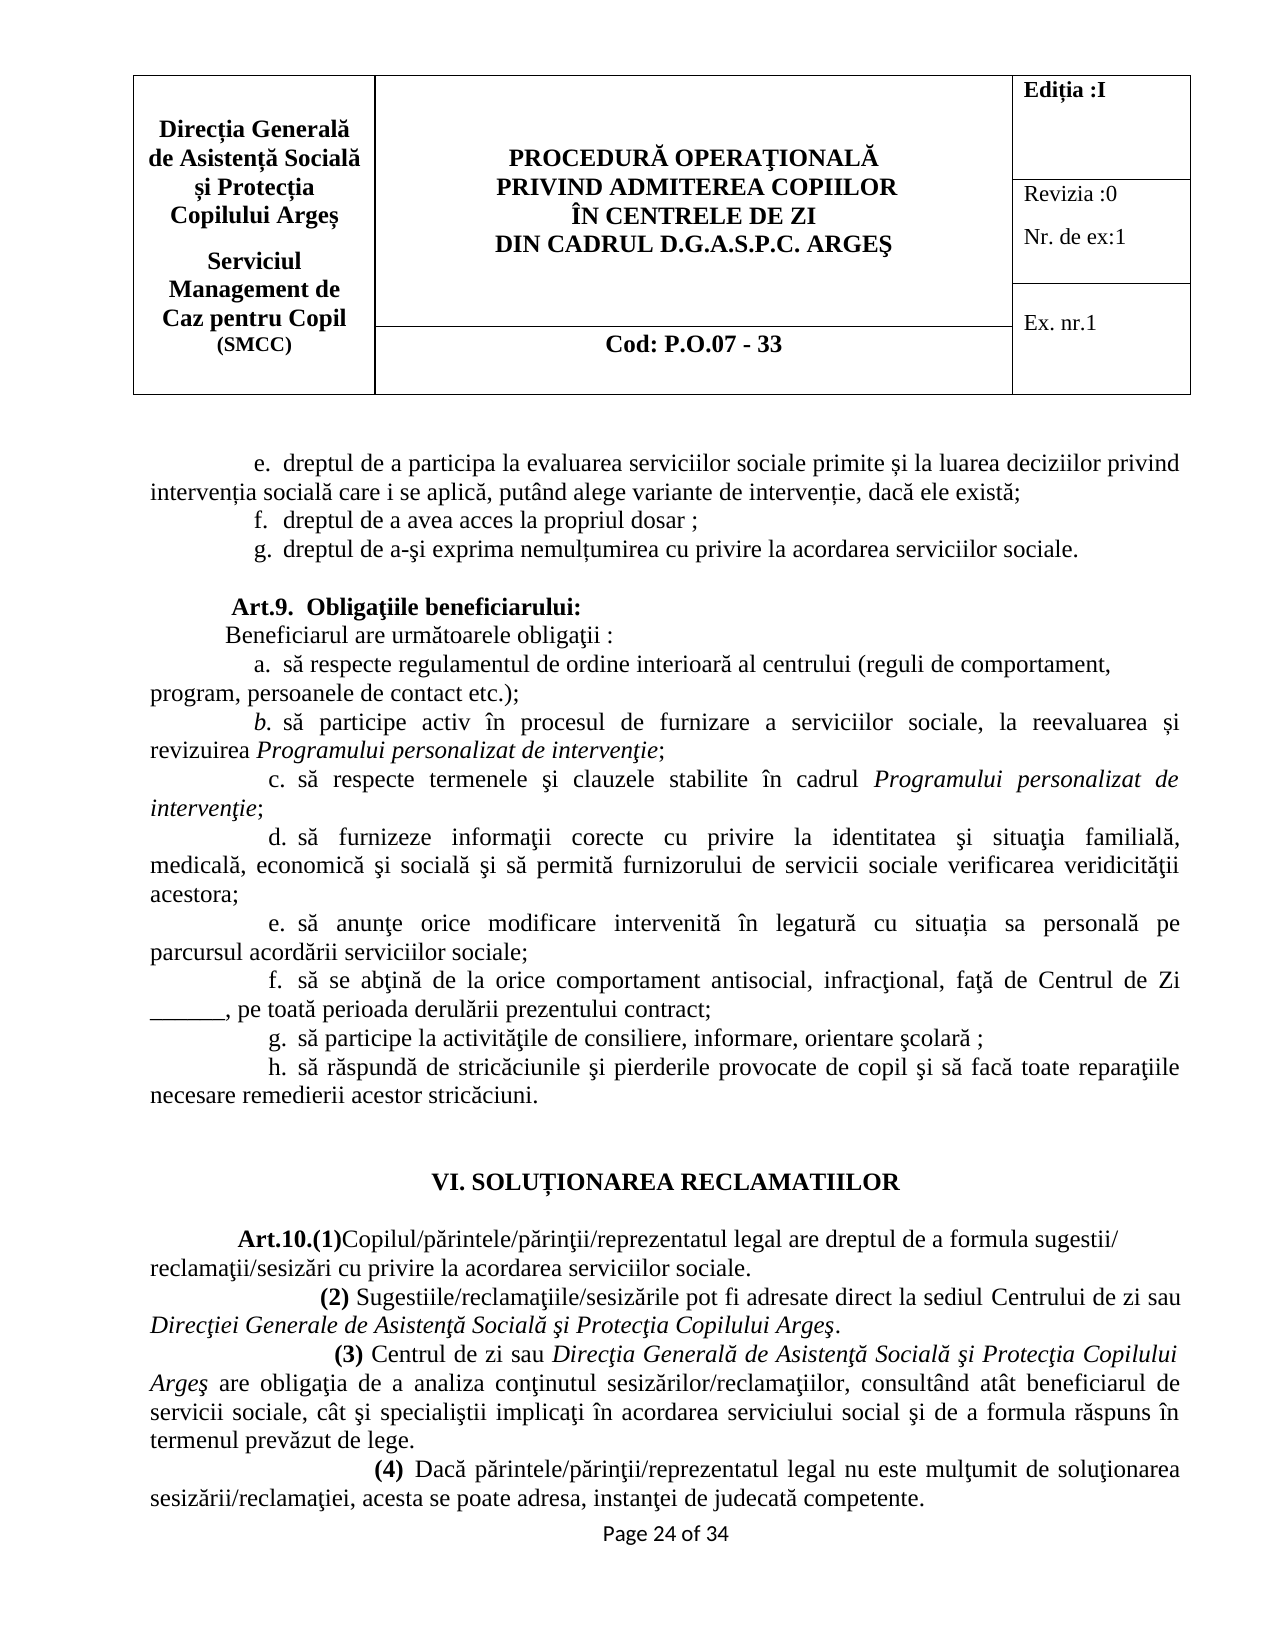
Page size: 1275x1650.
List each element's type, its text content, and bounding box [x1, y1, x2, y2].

text reclamaţii/sesizări cu privire la acordarea serviciilor sociale. [150, 1253, 1181, 1282]
list dreptul de a avea acces la propriul dosar ; [150, 505, 1181, 534]
list să participe la activităţile de consiliere, informare, orientare şcolară ; [150, 1023, 1181, 1052]
list dreptul de a-şi exprima nemulțumirea cu privire la acordarea serviciilor sociale. [150, 534, 1181, 563]
list să participe activ în procesul de furnizare a serviciilor sociale, la reevaluarea și revizuirea Programului personalizat de intervenţie; [150, 707, 1181, 764]
text Art.10.(1)Copilul/părintele/părinţii/reprezentatul legal are dreptul de a formula sugestii/ [150, 1224, 1181, 1253]
list dreptul de a participa la evaluarea serviciilor sociale primite și la luarea deciziilor privind intervenția socială care i se aplică, putând alege variante de intervenție, dacă ele există; [150, 448, 1181, 505]
text (4) Dacă părintele/părinţii/reprezentatul legal nu este mulţumit de soluţionarea sesizării/reclamaţiei, acesta se poate adresa, instanţei de judecată competente. [150, 1454, 1181, 1512]
list să furnizeze informaţii corecte cu privire la identitatea şi situaţia familială, medicală, economică şi socială şi să permită furnizorului de servicii sociale verificarea veridicităţii acestora; [150, 822, 1181, 908]
text (3) Centrul de zi sau Direcţia Generală de Asistenţă Socială şi Protecţia Copilului Argeş are obligaţia de a analiza conţinutul sesizărilor/reclamaţiilor, consultând atât beneficiarul de servicii sociale, cât şi specialiştii implicaţi în acordarea serviciului social şi de a formula răspuns în termenul prevăzut de lege. [150, 1339, 1181, 1454]
list să respecte regulamentul de ordine interioară al centrului (reguli de comportament, program, persoanele de contact etc.); [150, 649, 1181, 707]
list să se abţină de la orice comportament antisocial, infracţional, faţă de Centrul de Zi ______, pe toată perioada derulării prezentului contract; [150, 965, 1181, 1023]
list să anunţe orice modificare intervenită în legatură cu situația sa personală pe parcursul acordării serviciilor sociale; [150, 908, 1181, 965]
list să respecte termenele şi clauzele stabilite în cadrul Programului personalizat de intervenţie; [150, 764, 1181, 822]
text Art.9. Obligaţiile beneficiarului: [150, 563, 1181, 620]
list să răspundă de stricăciunile şi pierderile provocate de copil şi să facă toate reparaţiile necesare remedierii acestor stricăciuni. [150, 1052, 1181, 1109]
text (2) Sugestiile/reclamaţiile/sesizările pot fi adresate direct la sediul Centrului de zi sau Direcţiei Generale de Asistenţă Socială şi Protecţia Copilului Argeş. [150, 1282, 1181, 1339]
text Beneficiarul are următoarele obligaţii : [150, 620, 1181, 649]
text VI. SOLUȚIONAREA RECLAMATIILOR [150, 1167, 1181, 1195]
